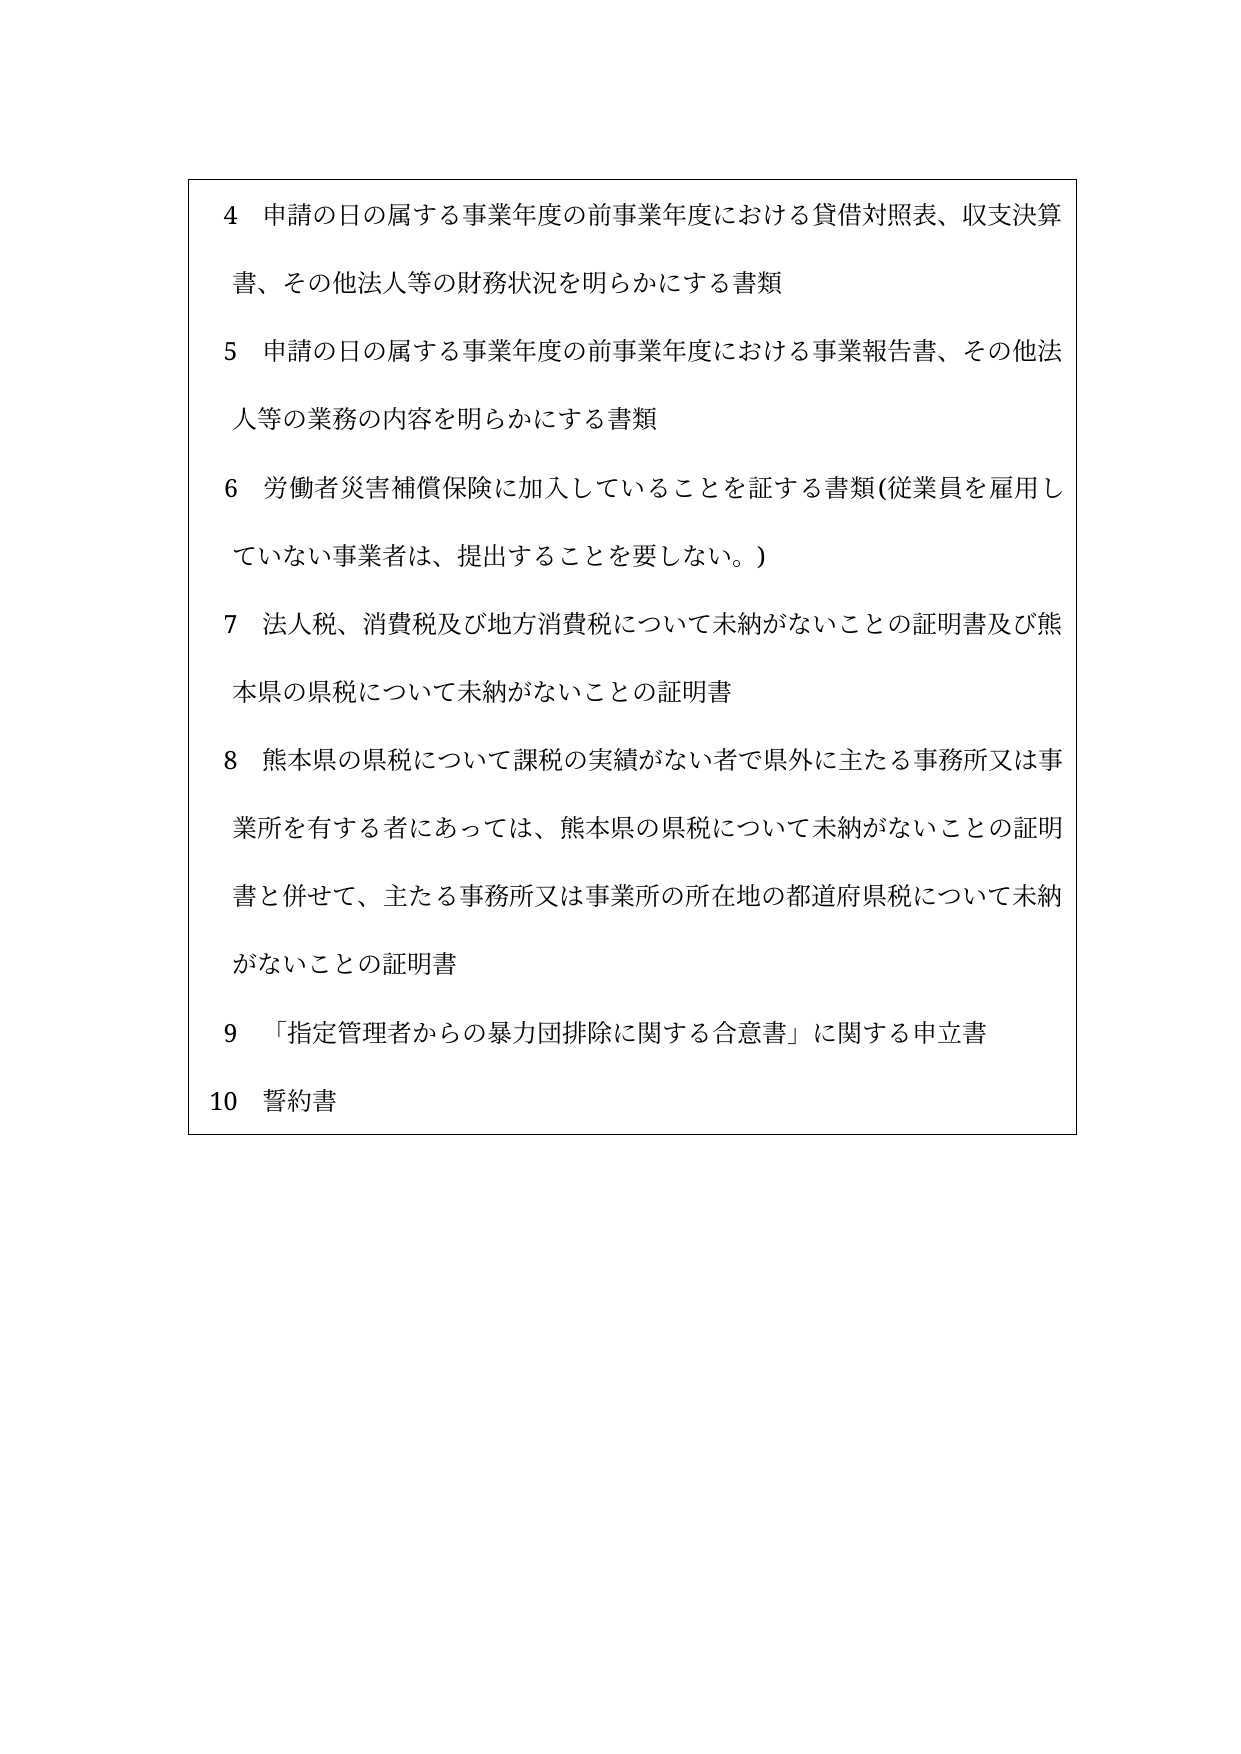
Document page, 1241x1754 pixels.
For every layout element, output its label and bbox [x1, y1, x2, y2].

table_header [189, 180, 1076, 1133]
